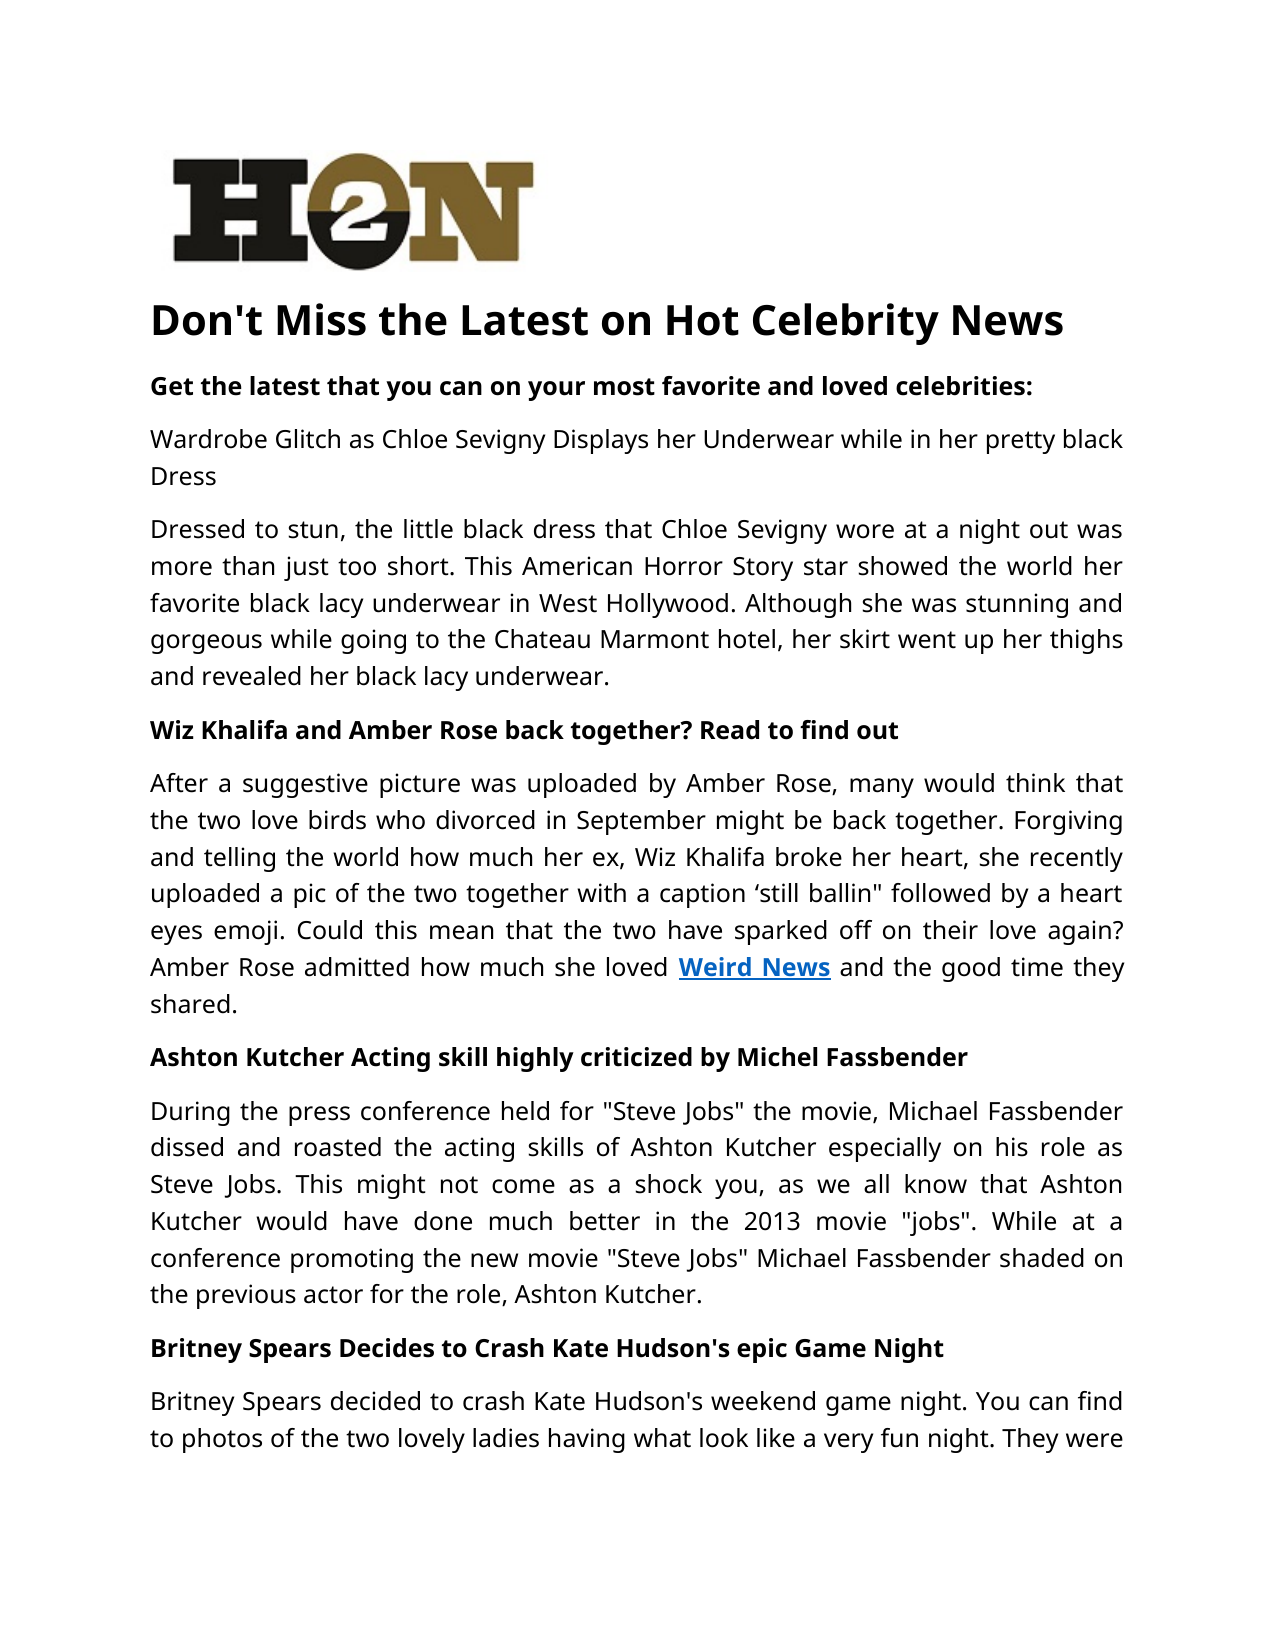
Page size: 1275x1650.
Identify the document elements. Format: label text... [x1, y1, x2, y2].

text Wardrobe Glitch as Chloe Sevigny Displays her Underwear while in her pretty black Dress [150, 422, 1125, 492]
text During the press conference held for "Steve Jobs" the movie, Michael Fassbender dissed and roasted the acting skills of Ashton Kutcher especially on his role as Steve Jobs. This might not come as a shock you, as we all know that Ashton Kutcher would have done much better in the 2013 movie "jobs". While at a conference promoting the new movie "Steve Jobs" Michael Fassbender shaded on the previous actor for the role, Ashton Kutcher. [150, 1093, 1125, 1311]
text Wiz Khalifa and Amber Rose back together? Read to find out [150, 712, 1125, 746]
text Don't Miss the Latest on Hot Celebrity News [150, 290, 1125, 347]
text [150, 1384, 1125, 1455]
text Get the latest that you can on your most favorite and loved celebrities: [150, 368, 1125, 402]
text Ashton Kutcher Acting skill highly criticized by Michel Fassbender [150, 1040, 1125, 1074]
text Britney Spears Decides to Crash Kate Hudson's epic Game Night [150, 1331, 1125, 1365]
text Dressed to stun, the little black dress that Chloe Sevigny wore at a night out was more than just too short. This American Horror Story star showed the world her favorite black lacy underwear in West Hollywood. Although she was stunning and gorgeous while going to the Chateau Marmont hotel, her skirt went up her thighs and revealed her black lacy underwear. [150, 512, 1125, 693]
picture [150, 150, 549, 272]
text After a suggestive picture was uploaded by Amber Rose, many would think that the two love birds who divorced in September might be back together. Forgiving and telling the world how much her ex, Wiz Khalifa broke her heart, she recently uploaded a pic of the two together with a caption ‘still ballin" followed by a heart eyes emoji. Could this mean that the two have sparked off on their love again? Amber Rose admitted how much she loved Weird News and the good time they shared. [150, 766, 1125, 1021]
